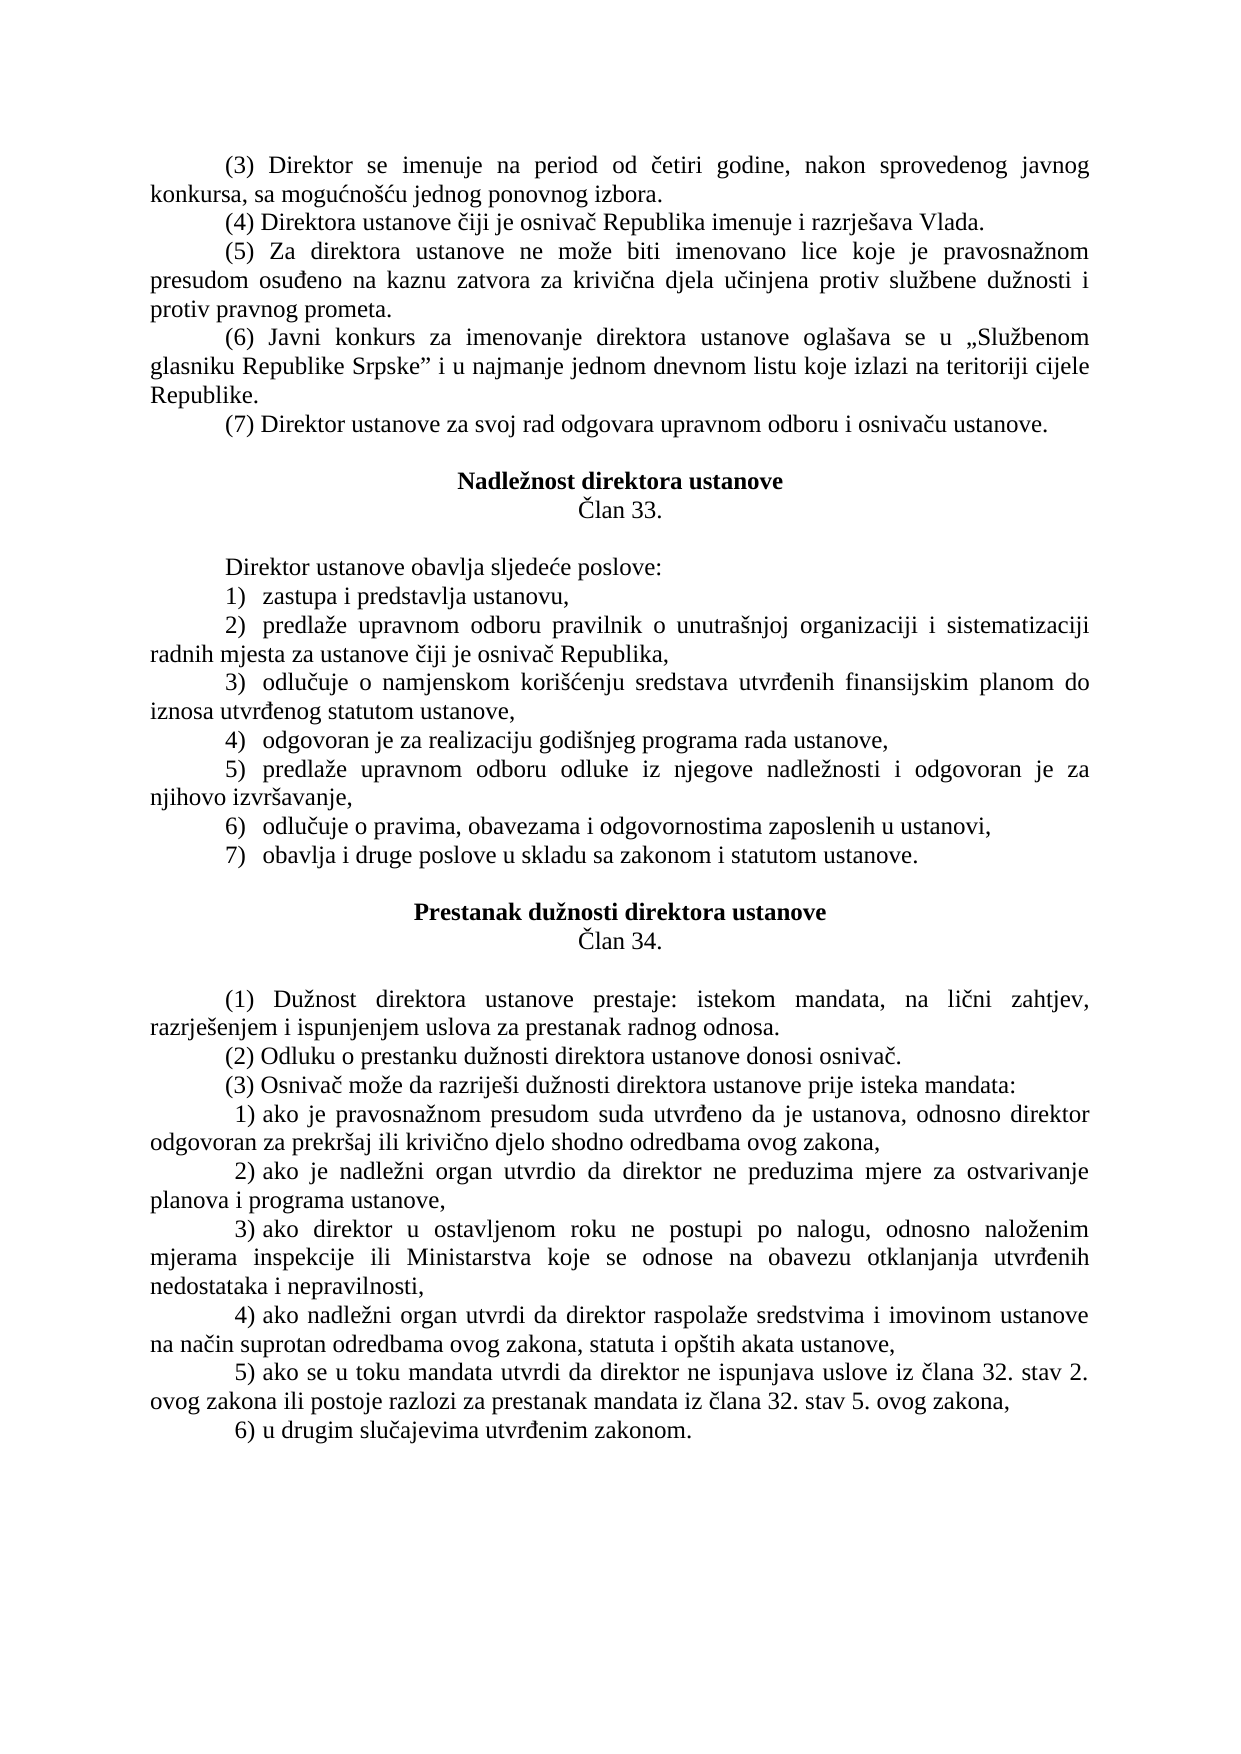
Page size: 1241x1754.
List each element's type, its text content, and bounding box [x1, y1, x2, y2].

list u drugim slučajevima utvrđenim zakonom. [150, 1415, 1090, 1444]
list obavlja i druge poslove u skladu sa zakonom i statutom ustanove. [150, 840, 1090, 869]
text Nadležnost direktora ustanove [150, 466, 1090, 495]
text (2) Odluku o prestanku dužnosti direktora ustanove donosi osnivač. [150, 1041, 1090, 1070]
text Član 33. [150, 495, 1090, 524]
text (3) Direktor se imenuje na period od četiri godine, nakon sprovedenog javnog konkursa, sa mogućnošću jednog ponovnog izbora. [150, 150, 1090, 207]
list ako je nadležni organ utvrdio da direktor ne preduzima mjere za ostvarivanje planova i programa ustanove, [150, 1156, 1090, 1214]
list ako se u toku mandata utvrdi da direktor ne ispunjava uslove iz člana 32. stav 2. ovog zakona ili postoje razlozi za prestanak mandata iz člana 32. stav 5. ovog zakona, [150, 1357, 1090, 1415]
list odgovoran je za realizaciju godišnjeg programa rada ustanove, [150, 725, 1090, 754]
text (7) Direktor ustanove za svoj rad odgovara upravnom odboru i osnivaču ustanove. [150, 409, 1090, 437]
list predlaže upravnom odboru odluke iz njegove nadležnosti i odgovoran je za njihovo izvršavanje, [150, 754, 1090, 811]
list predlaže upravnom odboru pravilnik o unutrašnjoj organizaciji i sistematizaciji radnih mjesta za ustanove čiji je osnivač Republika, [150, 610, 1090, 667]
text (3) Osnivač može da razriješi dužnosti direktora ustanove prije isteka mandata: [150, 1070, 1090, 1099]
text (6) Javni konkurs za imenovanje direktora ustanove oglašava se u „Službenom glasniku Republike Srpske” i u najmanje jednom dnevnom listu koje izlazi na teritoriji cijele Republike. [150, 322, 1090, 409]
text (4) Direktora ustanove čiji je osnivač Republika imenuje i razrješava Vlada. [150, 207, 1090, 236]
text Direktor ustanove obavlja sljedeće poslove: [150, 552, 1090, 581]
list ako nadležni organ utvrdi da direktor raspolaže sredstvima i imovinom ustanove na način suprotan odredbama ovog zakona, statuta i opštih akata ustanove, [150, 1300, 1090, 1357]
text Član 34. [150, 926, 1090, 955]
list odlučuje o pravima, obavezama i odgovornostima zaposlenih u ustanovi, [150, 811, 1090, 840]
text Prestanak dužnosti direktora ustanove [150, 897, 1090, 926]
text (5) Za direktora ustanove ne može biti imenovano lice koje je pravosnažnom presudom osuđeno na kaznu zatvora za krivična djela učinjena protiv službene dužnosti i protiv pravnog prometa. [150, 236, 1090, 322]
text (1) Dužnost direktora ustanove prestaje: istekom mandata, na lični zahtjev, razrješenjem i ispunjenjem uslova za prestanak radnog odnosa. [150, 984, 1090, 1041]
list zastupa i predstavlja ustanovu, [150, 581, 1090, 610]
list ako je pravosnažnom presudom suda utvrđeno da je ustanova, odnosno direktor odgovoran za prekršaj ili krivično djelo shodno odredbama ovog zakona, [150, 1099, 1090, 1156]
list odlučuje o namjenskom korišćenju sredstava utvrđenih finansijskim planom do iznosa utvrđenog statutom ustanove, [150, 667, 1090, 725]
list ako direktor u ostavljenom roku ne postupi po nalogu, odnosno naloženim mjerama inspekcije ili Ministarstva koje se odnose na obavezu otklanjanja utvrđenih nedostataka i nepravilnosti, [150, 1214, 1090, 1300]
